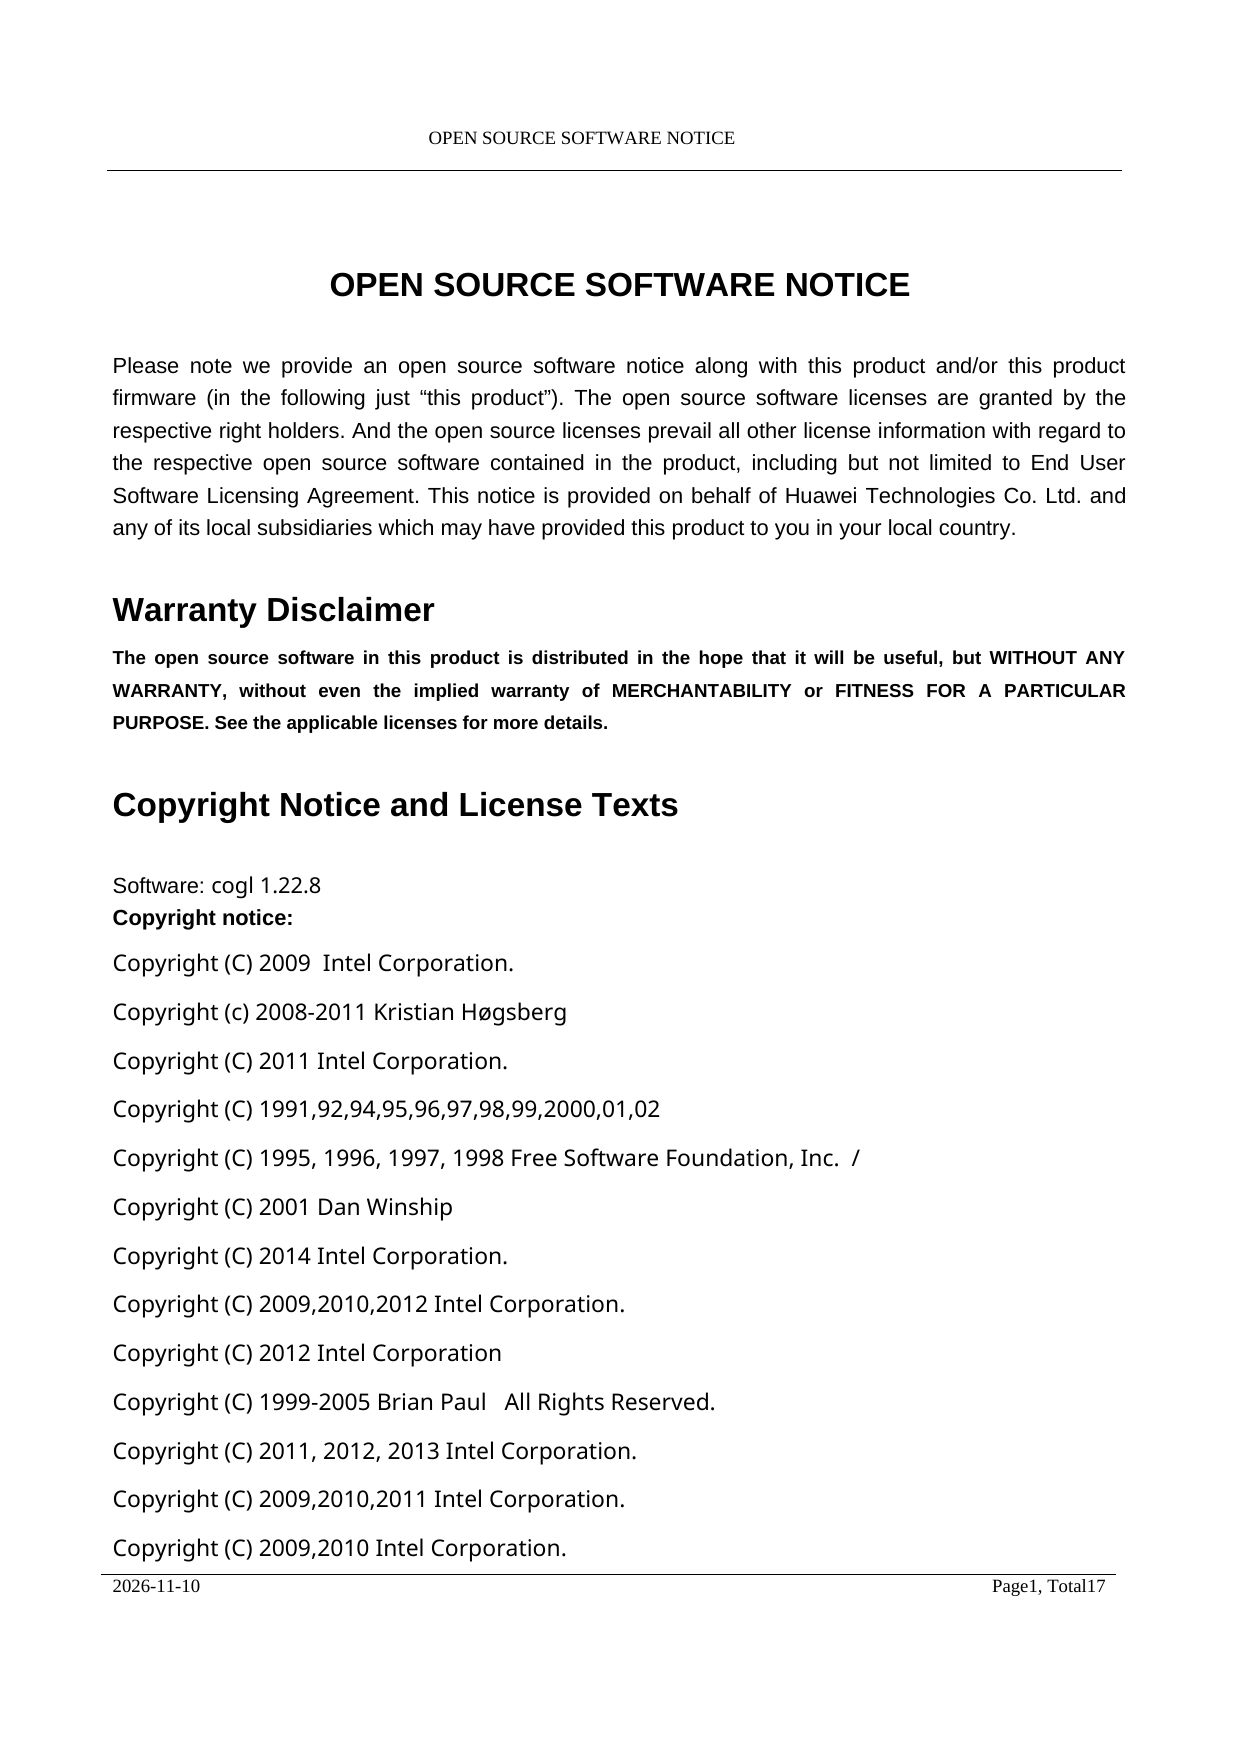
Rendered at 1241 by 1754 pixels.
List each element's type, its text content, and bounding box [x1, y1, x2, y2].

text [112, 947, 1128, 1564]
text Warranty Disclaimer [112, 576, 1128, 641]
text Copyright Notice and License Texts [112, 771, 1128, 836]
text Copyright notice: [112, 901, 1128, 934]
text Please note we provide an open source software notice along with this product and/or this product firmware (in the following just “this product”). The open source software licenses are granted by the respective right holders. And the open source licenses prevail all other license information with regard to the respective open source software contained in the product, including but not limited to End User Software Licensing Agreement. This notice is provided on behalf of Huawei Technologies Co. Ltd. and any of its local subsidiaries which may have provided this product to you in your local country. [112, 349, 1128, 544]
text Software: cogl 1.22.8 [112, 869, 1128, 901]
text OPEN SOURCE SOFTWARE NOTICE [112, 251, 1128, 316]
text The open source software in this product is distributed in the hope that it will be useful, but WITHOUT ANY WARRANTY, without even the implied warranty of MERCHANTABILITY or FITNESS FOR A PARTICULAR PURPOSE. See the applicable licenses for more details. [112, 641, 1128, 739]
